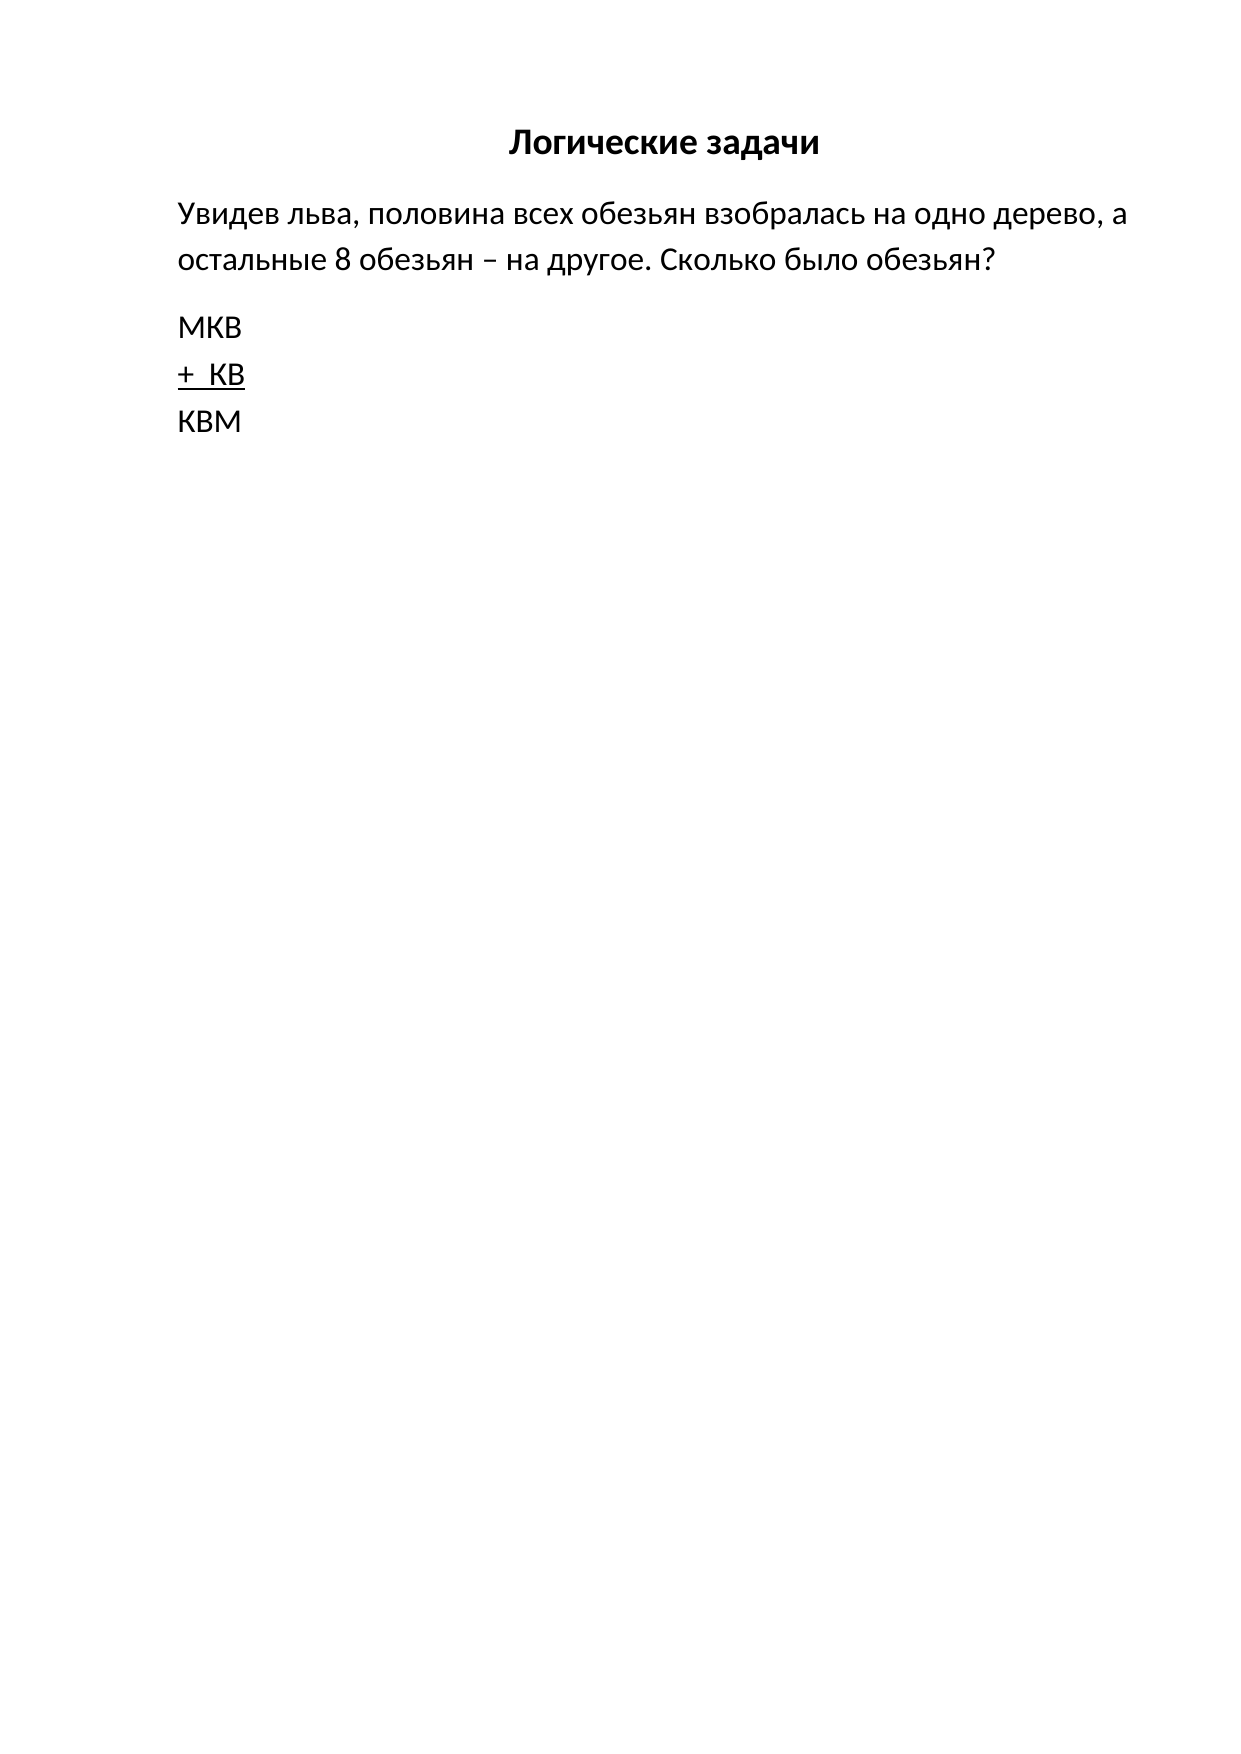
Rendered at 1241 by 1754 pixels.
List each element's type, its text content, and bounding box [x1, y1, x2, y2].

text МКВ + КВ КВМ [177, 306, 1152, 440]
text Увидев льва, половина всех обезьян взобралась на одно дерево, а остальные 8 обезьян – на другое. Сколько было обезьян? [177, 192, 1152, 279]
text Логические задачи [177, 118, 1152, 164]
